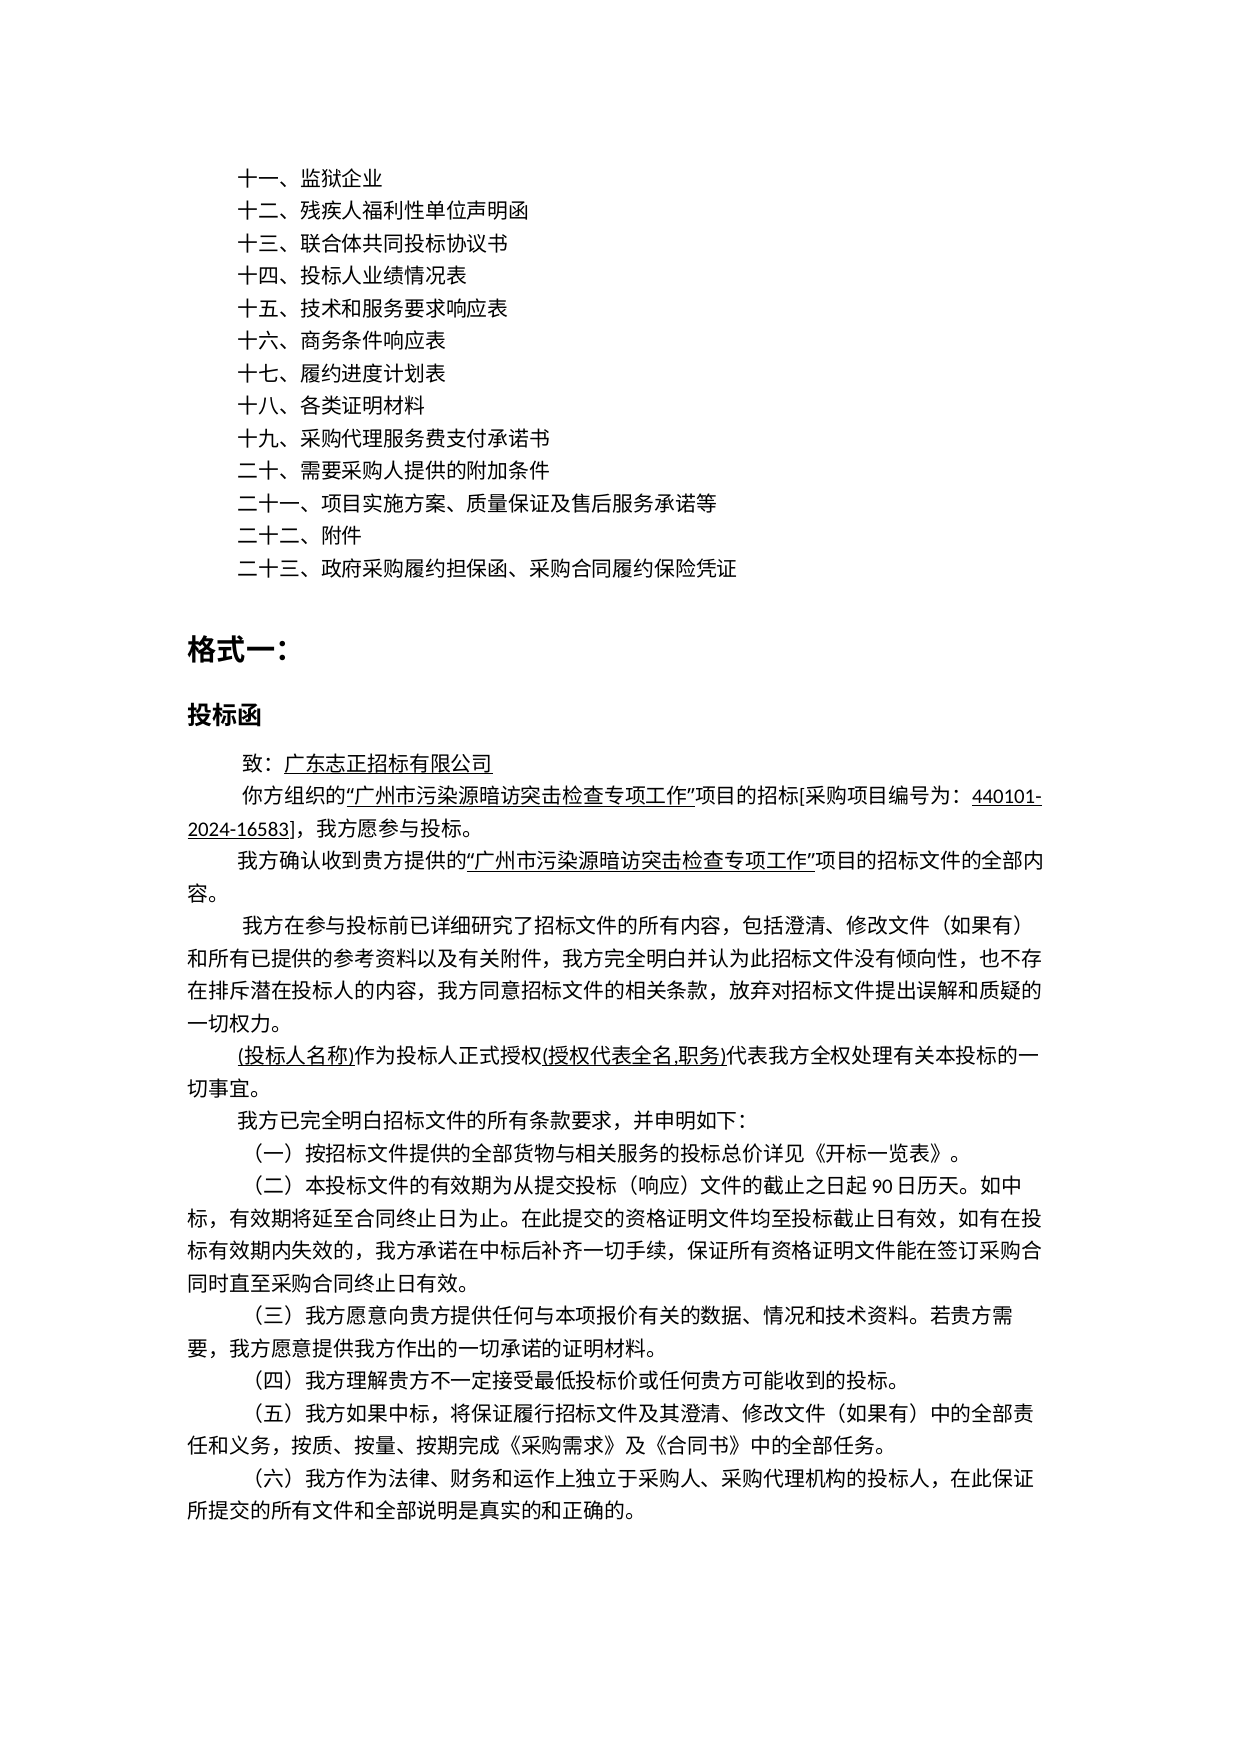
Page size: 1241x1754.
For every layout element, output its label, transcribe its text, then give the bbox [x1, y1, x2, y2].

text 十六、商务条件响应表 [187, 324, 1053, 357]
text （五）我方如果中标，将保证履行招标文件及其澄清、修改文件（如果有）中的全部责任和义务，按质、按量、按期完成《采购需求》及《合同书》中的全部任务。 [187, 1397, 1053, 1462]
text 十一、监狱企业 [187, 162, 1053, 194]
text 二十、需要采购人提供的附加条件 [187, 454, 1053, 487]
text （六）我方作为法律、财务和运作上独立于采购人、采购代理机构的投标人，在此保证所提交的所有文件和全部说明是真实的和正确的。 [187, 1462, 1053, 1527]
text 二十三、政府采购履约担保函、采购合同履约保险凭证 [187, 552, 1053, 584]
text 致：广东志正招标有限公司 [187, 747, 1053, 779]
text （一）按招标文件提供的全部货物与相关服务的投标总价详见《开标一览表》。 [187, 1137, 1053, 1169]
text （四）我方理解贵方不一定接受最低投标价或任何贵方可能收到的投标。 [187, 1364, 1053, 1397]
text 十五、技术和服务要求响应表 [187, 292, 1053, 324]
text 我方已完全明白招标文件的所有条款要求，并申明如下： [187, 1104, 1053, 1137]
text 二十一、项目实施方案、质量保证及售后服务承诺等 [187, 487, 1053, 519]
text 十七、履约进度计划表 [187, 357, 1053, 389]
text （二）本投标文件的有效期为从提交投标（响应）文件的截止之日起90日历天。如中标，有效期将延至合同终止日为止。在此提交的资格证明文件均至投标截止日有效，如有在投标有效期内失效的，我方承诺在中标后补齐一切手续，保证所有资格证明文件能在签订采购合同时直至采购合同终止日有效。 [187, 1169, 1053, 1299]
text 十三、联合体共同投标协议书 [187, 227, 1053, 259]
text 十二、残疾人福利性单位声明函 [187, 194, 1053, 227]
text 我方确认收到贵方提供的“广州市污染源暗访突击检查专项工作”项目的招标文件的全部内容。 [187, 844, 1053, 909]
text 你方组织的“广州市污染源暗访突击检查专项工作”项目的招标[采购项目编号为：440101-2024-16583]，我方愿参与投标。 [187, 779, 1053, 844]
text (投标人名称)作为投标人正式授权(授权代表全名,职务)代表我方全权处理有关本投标的一切事宜。 [187, 1039, 1053, 1104]
text 格式一： [187, 617, 1053, 682]
text 二十二、附件 [187, 519, 1053, 552]
text 十九、采购代理服务费支付承诺书 [187, 422, 1053, 454]
text 十八、各类证明材料 [187, 389, 1053, 422]
text （三）我方愿意向贵方提供任何与本项报价有关的数据、情况和技术资料。若贵方需要，我方愿意提供我方作出的一切承诺的证明材料。 [187, 1299, 1053, 1364]
text 十四、投标人业绩情况表 [187, 259, 1053, 292]
text 投标函 [187, 682, 1053, 747]
text 我方在参与投标前已详细研究了招标文件的所有内容，包括澄清、修改文件（如果有）和所有已提供的参考资料以及有关附件，我方完全明白并认为此招标文件没有倾向性，也不存在排斥潜在投标人的内容，我方同意招标文件的相关条款，放弃对招标文件提出误解和质疑的一切权力。 [187, 909, 1053, 1039]
